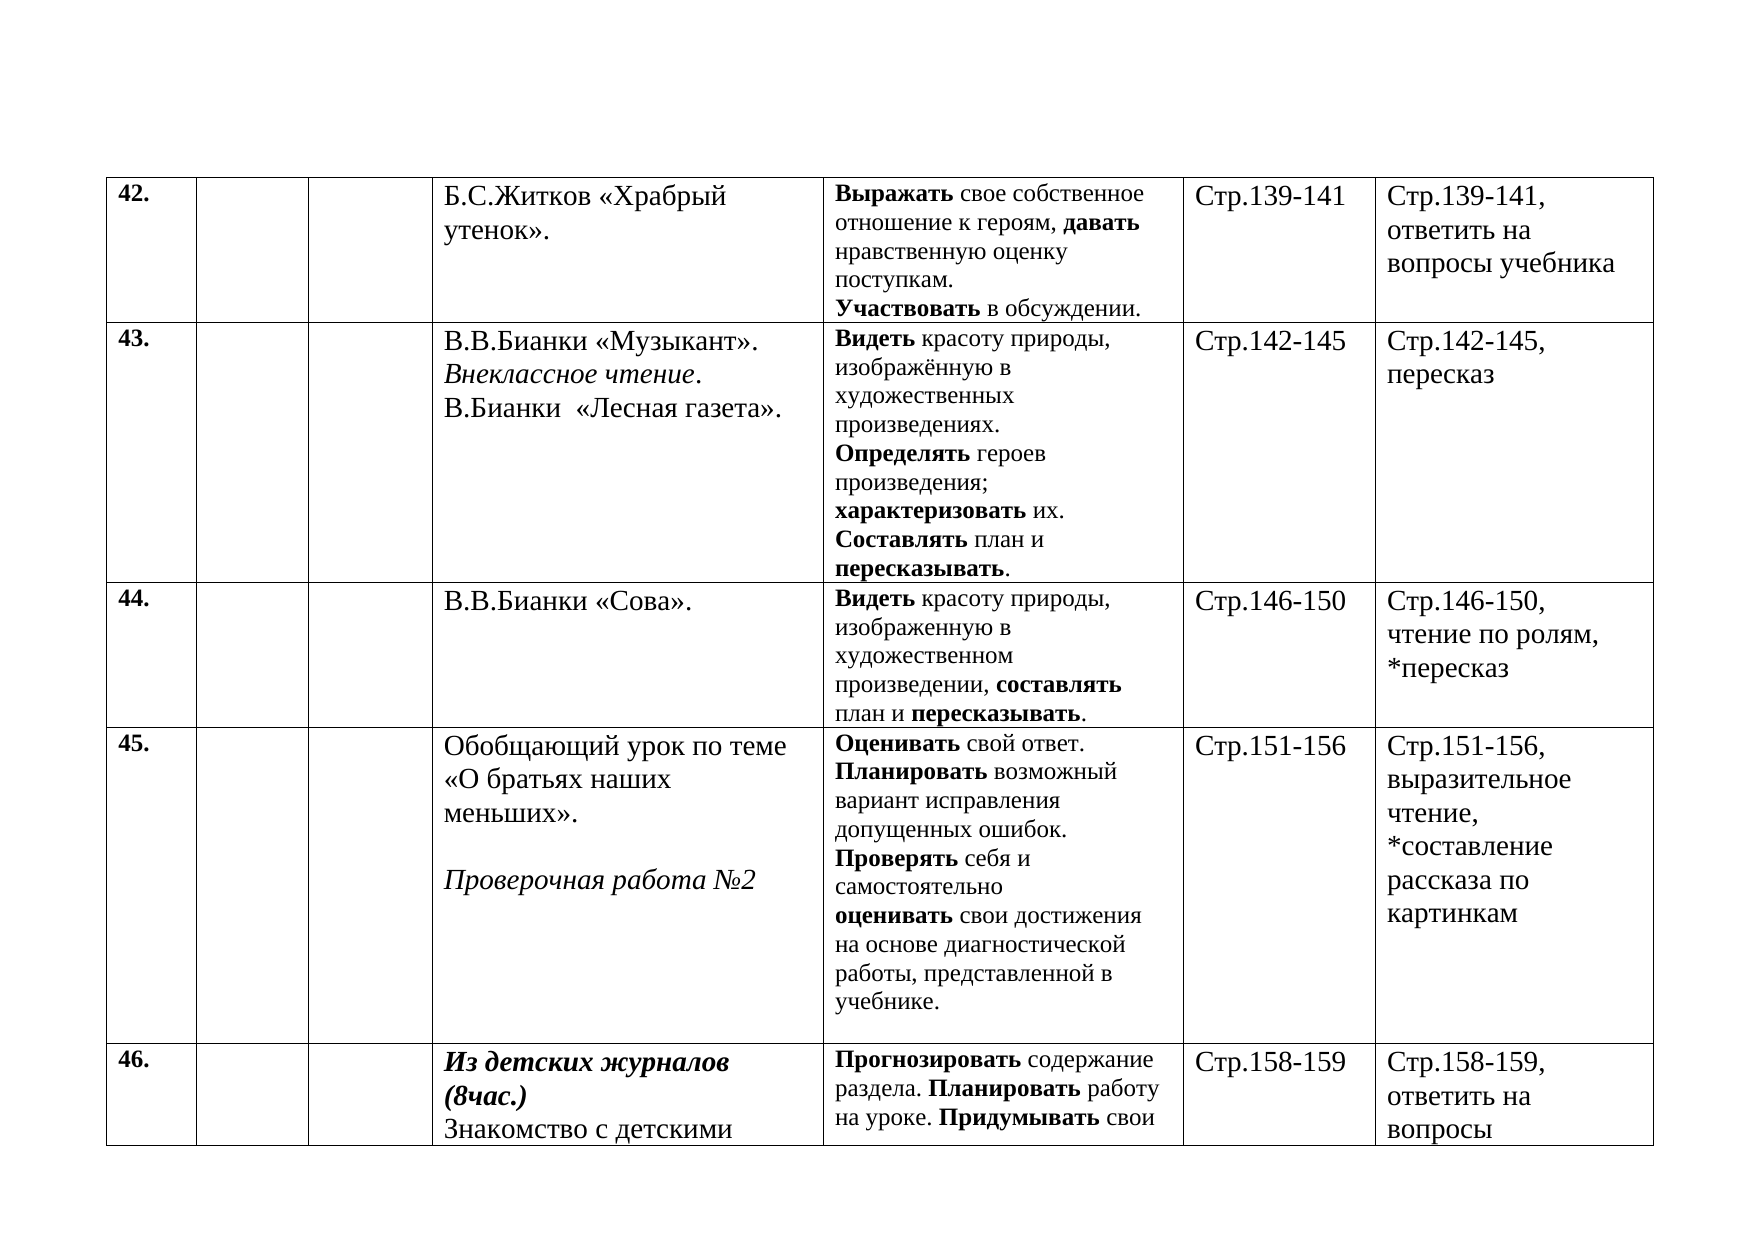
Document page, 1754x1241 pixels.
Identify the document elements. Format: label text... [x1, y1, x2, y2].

table_cell 46. [107, 1044, 196, 1145]
table_cell Обобщающий урок по теме «О братьях наших меньших». Проверочная работа №2 [433, 728, 823, 1043]
table_cell В.В.Бианки «Музыкант». Внеклассное чтение. В.Бианки «Лесная газета». [433, 323, 823, 582]
table_cell Стр.139-141, ответить на вопросы учебника [1376, 178, 1653, 322]
table_cell [309, 178, 432, 322]
table_cell [197, 583, 308, 727]
table_cell Стр.146-150, чтение по ролям, *пересказ [1376, 583, 1653, 727]
table_cell [309, 323, 432, 582]
table_cell [309, 728, 432, 1043]
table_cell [824, 1044, 1183, 1145]
table_cell Стр.142-145 [1184, 323, 1375, 582]
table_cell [433, 1044, 823, 1145]
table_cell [1376, 1044, 1653, 1145]
table_cell [309, 583, 432, 727]
table_cell [197, 178, 308, 322]
table_cell 42. [107, 178, 196, 322]
table_cell 43. [107, 323, 196, 582]
table_cell 45. [107, 728, 196, 1043]
table_cell Стр.142-145, пересказ [1376, 323, 1653, 582]
table_cell Оценивать свой ответ. Планировать возможный вариант исправления допущенных ошибок. Проверять себя и самостоятельно оценивать свои достижения на основе диагностической работы, представленной в учебнике. [824, 728, 1183, 1043]
table_cell Стр.158-159 [1184, 1044, 1375, 1145]
table_cell Стр.151-156 [1184, 728, 1375, 1043]
table_cell Б.С.Житков «Храбрый утенок». [433, 178, 823, 322]
table_cell [197, 323, 308, 582]
table_cell Стр.151-156, выразительное чтение, *составление рассказа по картинкам [1376, 728, 1653, 1043]
table_cell Стр.139-141 [1184, 178, 1375, 322]
table_cell Видеть красоту природы, изображенную в художественном произведении, составлять план и пересказывать. [824, 583, 1183, 727]
table_cell [197, 728, 308, 1043]
table_cell [309, 1044, 432, 1145]
table_cell Выражать свое собственное отношение к героям, давать нравственную оценку поступкам. Участвовать в обсуждении. [824, 178, 1183, 322]
table_cell 44. [107, 583, 196, 727]
table_cell Стр.146-150 [1184, 583, 1375, 727]
table_cell Видеть красоту природы, изображённую в художественных произведениях. Определять героев произведения; характеризовать их. Составлять план и пересказывать. [824, 323, 1183, 582]
table_cell В.В.Бианки «Сова». [433, 583, 823, 727]
table_cell [197, 1044, 308, 1145]
